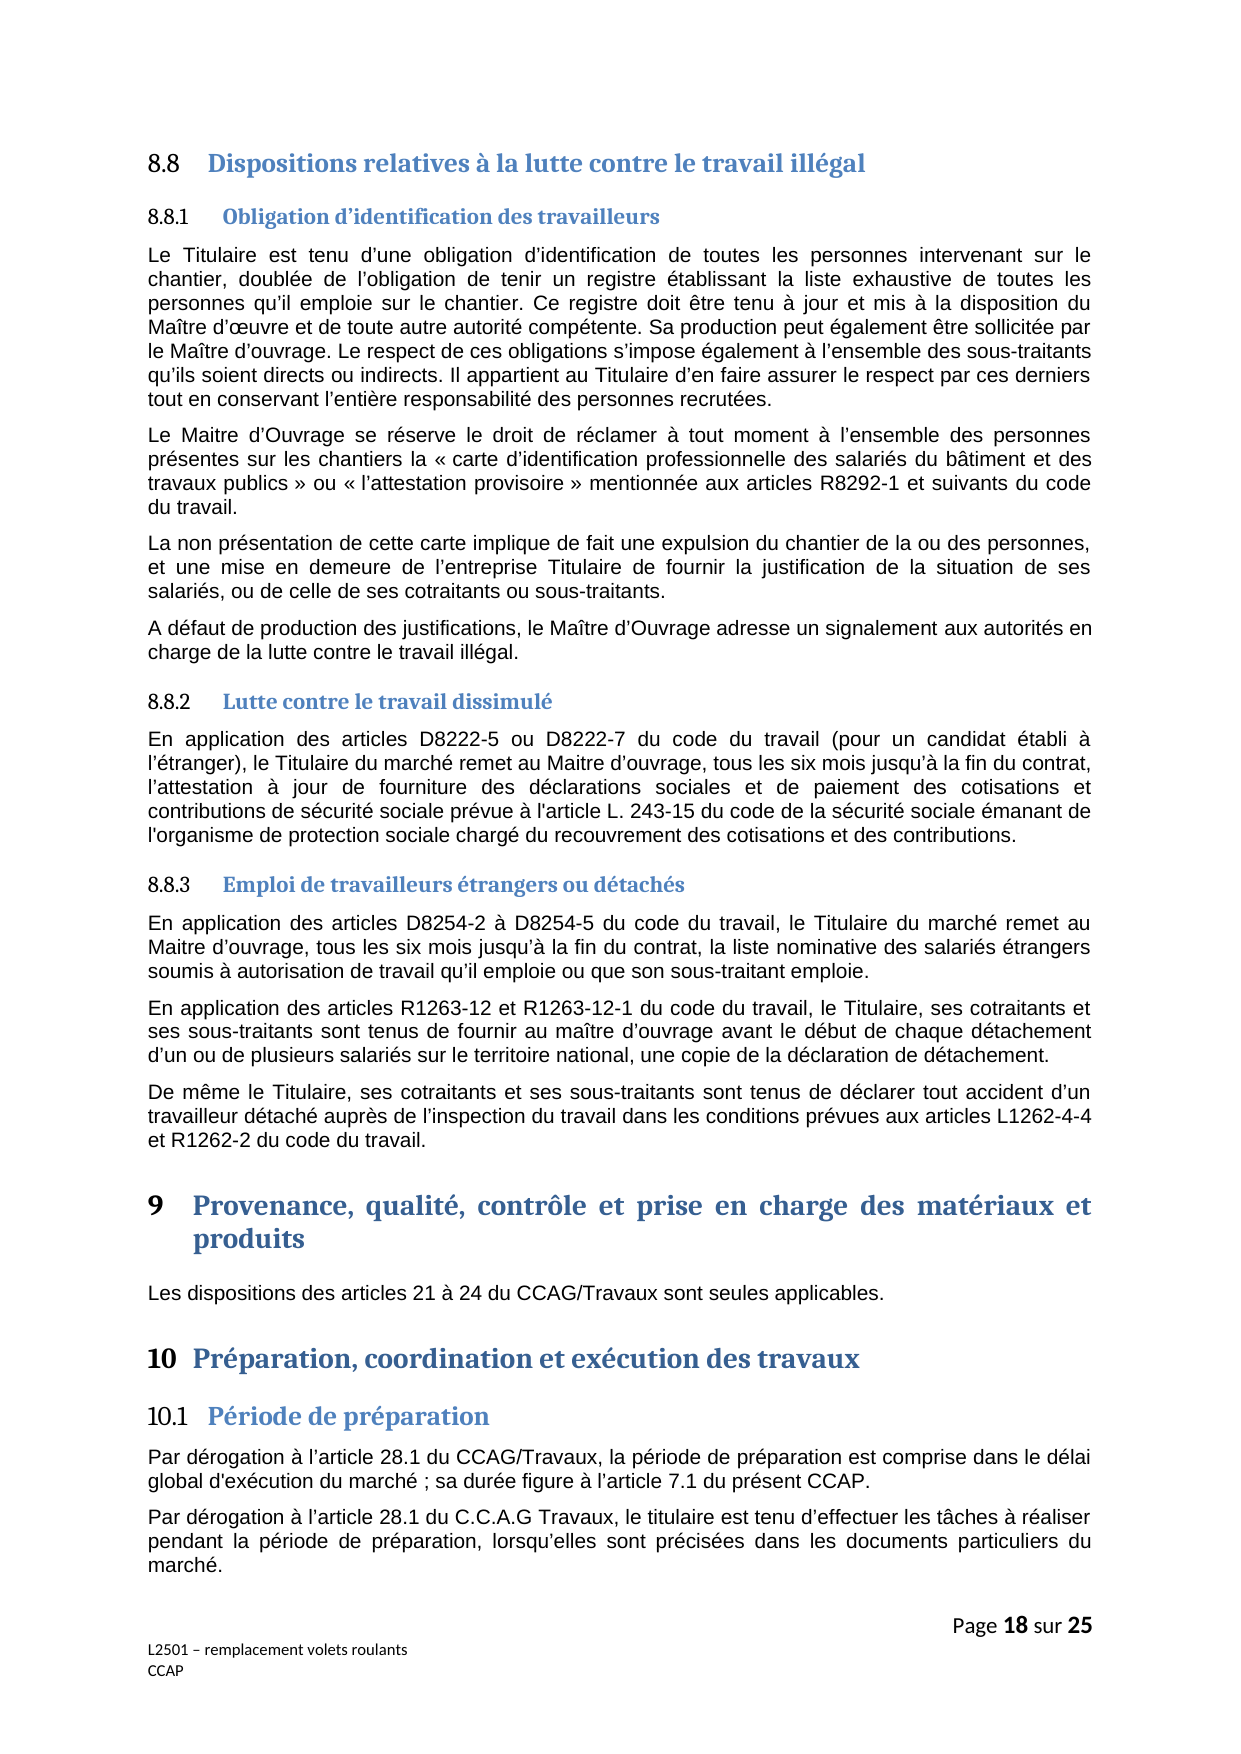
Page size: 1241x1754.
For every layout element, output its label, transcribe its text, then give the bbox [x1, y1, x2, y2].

text La non présentation de cette carte implique de fait une expulsion du chantier de la ou des personnes, et une mise en demeure de l’entreprise Titulaire de fournir la justification de la situation de ses salariés, ou de celle de ses cotraitants ou sous-traitants. [148, 531, 1093, 603]
text En application des articles R1263-12 et R1263-12-1 du code du travail, le Titulaire, ses cotraitants et ses sous-traitants sont tenus de fournir au maître d’ouvrage avant le début de chaque détachement d’un ou de plusieurs salariés sur le territoire national, une copie de la déclaration de détachement. [148, 995, 1093, 1067]
text Le Maitre d’Ouvrage se réserve le droit de réclamer à tout moment à l’ensemble des personnes présentes sur les chantiers la « carte d’identification professionnelle des salariés du bâtiment et des travaux publics » ou « l’attestation provisoire » mentionnée aux articles R8292-1 et suivants du code du travail. [148, 423, 1093, 519]
subtitle Préparation, coordination et exécution des travaux [148, 1343, 1093, 1376]
text Le Titulaire est tenu d’une obligation d’identification de toutes les personnes intervenant sur le chantier, doublée de l’obligation de tenir un registre établissant la liste exhaustive de toutes les personnes qu’il emploie sur le chantier. Ce registre doit être tenu à jour et mis à la disposition du Maître d’œuvre et de toute autre autorité compétente. Sa production peut également être sollicitée par le Maître d’ouvrage. Le respect de ces obligations s’impose également à l’ensemble des sous-traitants qu’ils soient directs ou indirects. Il appartient au Titulaire d’en faire assurer le respect par ces derniers tout en conservant l’entière responsabilité des personnes recrutées. [148, 243, 1093, 410]
text Par dérogation à l’article 28.1 du CCAG/Travaux, la période de préparation est comprise dans le délai global d'exécution du marché ; sa durée figure à l’article 7.1 du présent CCAP. [148, 1445, 1093, 1493]
text A défaut de production des justifications, le Maître d’Ouvrage adresse un signalement aux autorités en charge de la lutte contre le travail illégal. [148, 616, 1093, 663]
subtitle Lutte contre le travail dissimulé [148, 688, 1093, 715]
subtitle Emploi de travailleurs étrangers ou détachés [148, 872, 1093, 898]
text Les dispositions des articles 21 à 24 du CCAG/Travaux sont seules applicables. [148, 1281, 1093, 1305]
subtitle Obligation d’identification des travailleurs [148, 204, 1093, 230]
text En application des articles D8254-2 à D8254-5 du code du travail, le Titulaire du marché remet au Maitre d’ouvrage, tous les six mois jusqu’à la fin du contrat, la liste nominative des salariés étrangers soumis à autorisation de travail qu’il emploie ou que son sous-traitant emploie. [148, 911, 1093, 983]
subtitle Provenance, qualité, contrôle et prise en charge des matériaux et produits [148, 1189, 1093, 1256]
subtitle Dispositions relatives à la lutte contre le travail illégal [148, 148, 1093, 179]
text Par dérogation à l’article 28.1 du C.C.A.G Travaux, le titulaire est tenu d’effectuer les tâches à réaliser pendant la période de préparation, lorsqu’elles sont précisées dans les documents particuliers du marché. [148, 1505, 1093, 1577]
text De même le Titulaire, ses cotraitants et ses sous-traitants sont tenus de déclarer tout accident d’un travailleur détaché auprès de l’inspection du travail dans les conditions prévues aux articles L1262-4-4 et R1262-2 du code du travail. [148, 1080, 1093, 1152]
text En application des articles D8222-5 ou D8222-7 du code du travail (pour un candidat établi à l’étranger), le Titulaire du marché remet au Maitre d’ouvrage, tous les six mois jusqu’à la fin du contrat, l’attestation à jour de fourniture des déclarations sociales et de paiement des cotisations et contributions de sécurité sociale prévue à l'article L. 243-15 du code de la sécurité sociale émanant de l'organisme de protection sociale chargé du recouvrement des cotisations et des contributions. [148, 727, 1093, 847]
subtitle Période de préparation [148, 1401, 1093, 1432]
